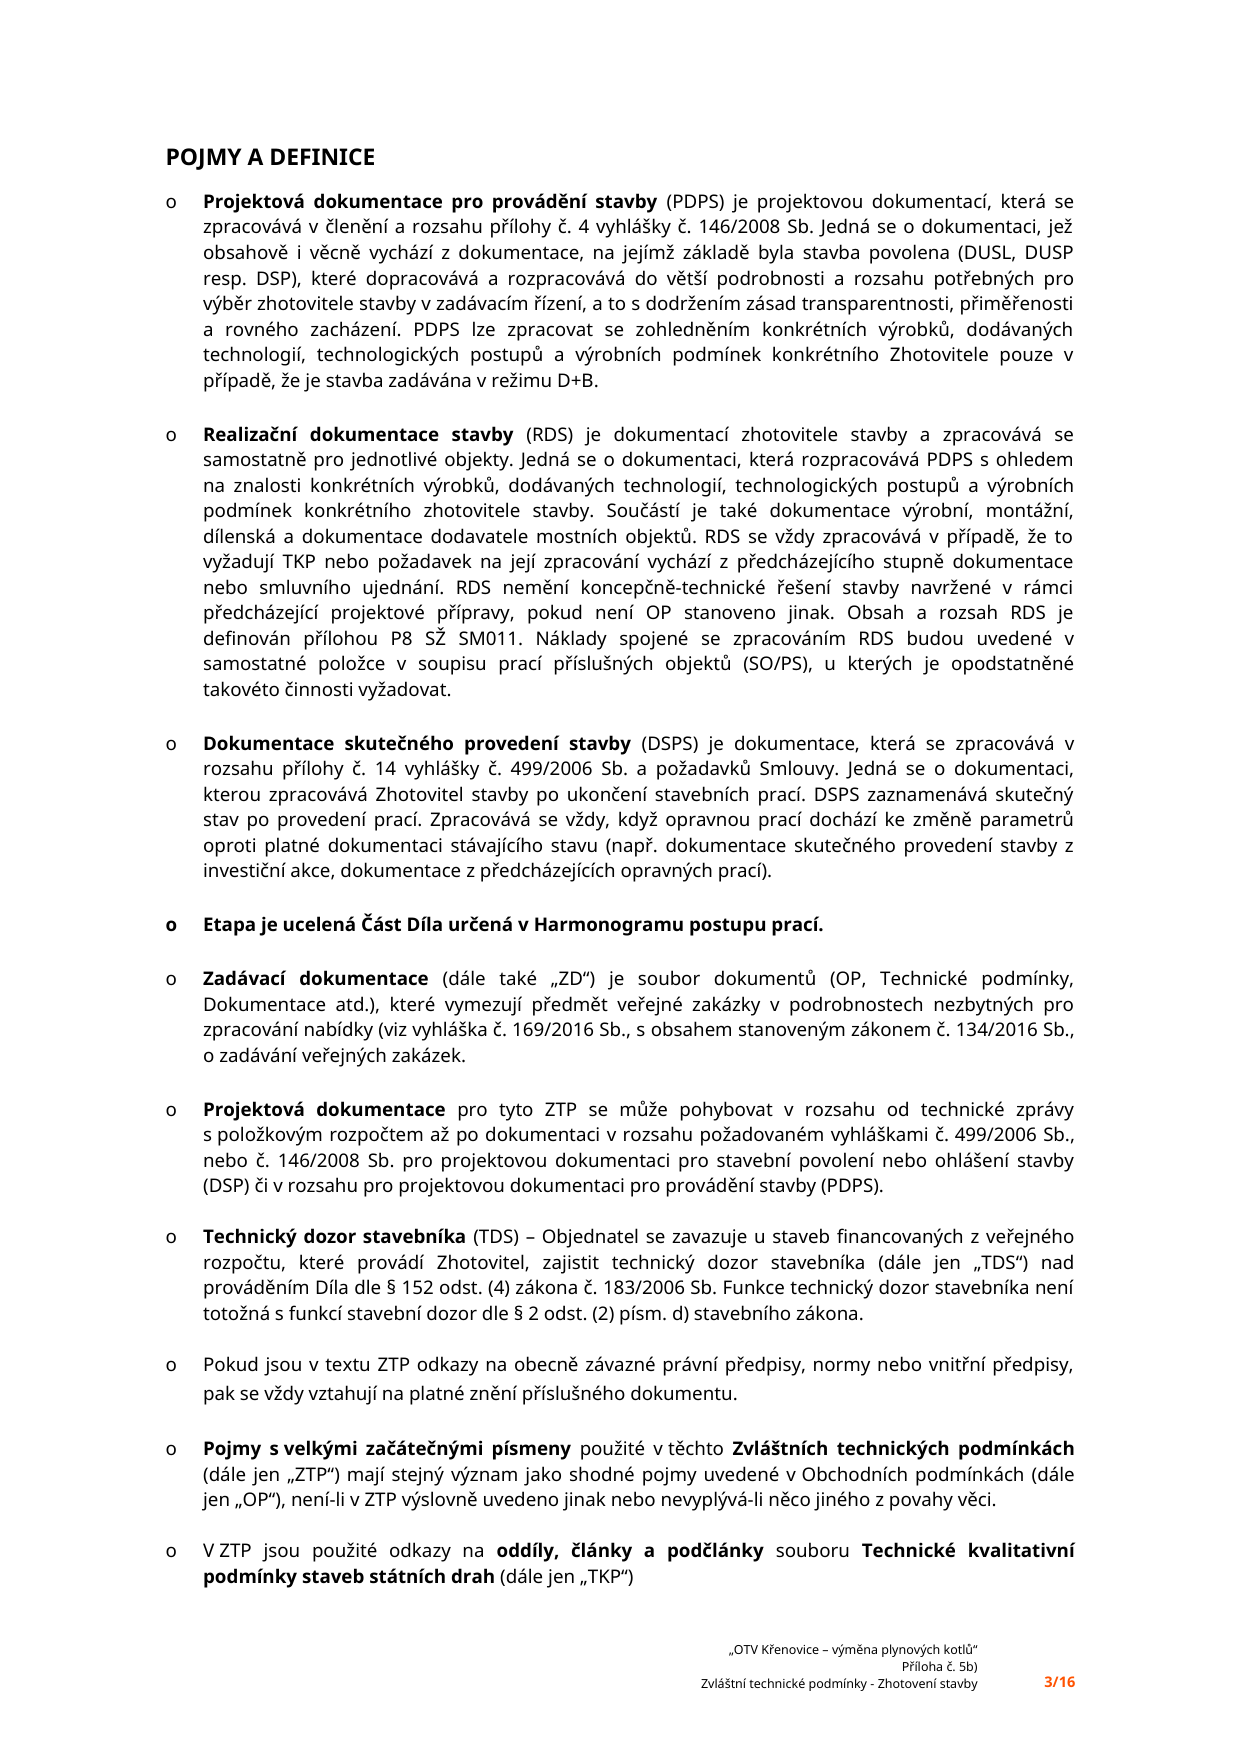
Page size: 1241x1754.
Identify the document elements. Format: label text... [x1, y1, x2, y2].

list Dokumentace skutečného provedení stavby (DSPS) je dokumentace, která se zpracovává v rozsahu přílohy č. 14 vyhlášky č. 499/2006 Sb. a požadavků Smlouvy. Jedná se o dokumentaci, kterou zpracovává Zhotovitel stavby po ukončení stavebních prací. DSPS zaznamenává skutečný stav po provedení prací. Zpracovává se vždy, když opravnou prací dochází ke změně parametrů oproti platné dokumentaci stávajícího stavu (např. dokumentace skutečného provedení stavby z investiční akce, dokumentace z předcházejících opravných prací). [165, 730, 1075, 883]
text Pojmy a definice [165, 141, 1075, 173]
list Pokud jsou v textu ZTP odkazy na obecně závazné právní předpisy, normy nebo vnitřní předpisy, pak se vždy vztahují na platné znění příslušného dokumentu. [165, 1351, 1075, 1406]
list Zadávací dokumentace (dále také „ZD“) je soubor dokumentů (OP, Technické podmínky, Dokumentace atd.), které vymezují předmět veřejné zakázky v podrobnostech nezbytných pro zpracování nabídky (viz vyhláška č. 169/2016 Sb., s obsahem stanoveným zákonem č. 134/2016 Sb., o zadávání veřejných zakázek. [165, 966, 1075, 1068]
list Projektová dokumentace pro provádění stavby (PDPS) je projektovou dokumentací, která se zpracovává v členění a rozsahu přílohy č. 4 vyhlášky č. 146/2008 Sb. Jedná se o dokumentaci, jež obsahově i věcně vychází z dokumentace, na jejímž základě byla stavba povolena (DUSL, DUSP resp. DSP), které dopracovává a rozpracovává do větší podrobnosti a rozsahu potřebných pro výběr zhotovitele stavby v zadávacím řízení, a to s dodržením zásad transparentnosti, přiměřenosti a rovného zacházení. PDPS lze zpracovat se zohledněním konkrétních výrobků, dodávaných technologií, technologických postupů a výrobních podmínek konkrétního Zhotovitele pouze v případě, že je stavba zadávána v režimu D+B. [165, 188, 1075, 392]
list V ZTP jsou použité odkazy na oddíly, články a podčlánky souboru Technické kvalitativní podmínky staveb státních drah (dále jen „TKP“) [165, 1537, 1075, 1588]
list Etapa je ucelená Část Díla určená v Harmonogramu postupu prací. [165, 912, 1075, 937]
list Projektová dokumentace pro tyto ZTP se může pohybovat v rozsahu od technické zprávy s položkovým rozpočtem až po dokumentaci v rozsahu požadovaném vyhláškami č. 499/2006 Sb., nebo č. 146/2008 Sb. pro projektovou dokumentaci pro stavební povolení nebo ohlášení stavby (DSP) či v rozsahu pro projektovou dokumentaci pro provádění stavby (PDPS). [165, 1096, 1075, 1198]
list Technický dozor stavebníka (TDS) – Objednatel se zavazuje u staveb financovaných z veřejného rozpočtu, které provádí Zhotovitel, zajistit technický dozor stavebníka (dále jen „TDS“) nad prováděním Díla dle § 152 odst. (4) zákona č. 183/2006 Sb. Funkce technický dozor stavebníka není totožná s funkcí stavební dozor dle § 2 odst. (2) písm. d) stavebního zákona. [165, 1224, 1075, 1326]
list Realizační dokumentace stavby (RDS) je dokumentací zhotovitele stavby a zpracovává se samostatně pro jednotlivé objekty. Jedná se o dokumentaci, která rozpracovává PDPS s ohledem na znalosti konkrétních výrobků, dodávaných technologií, technologických postupů a výrobních podmínek konkrétního zhotovitele stavby. Součástí je také dokumentace výrobní, montážní, dílenská a dokumentace dodavatele mostních objektů. RDS se vždy zpracovává v případě, že to vyžadují TKP nebo požadavek na její zpracování vychází z předcházejícího stupně dokumentace nebo smluvního ujednání. RDS nemění koncepčně-technické řešení stavby navržené v rámci předcházející projektové přípravy, pokud není OP stanoveno jinak. Obsah a rozsah RDS je definován přílohou P8 SŽ SM011. Náklady spojené se zpracováním RDS budou uvedené v samostatné položce v soupisu prací příslušných objektů (SO/PS), u kterých je opodstatněné takovéto činnosti vyžadovat. [165, 421, 1075, 702]
list Pojmy s velkými začátečnými písmeny použité v těchto Zvláštních technických podmínkách (dále jen „ZTP“) mají stejný význam jako shodné pojmy uvedené v Obchodních podmínkách (dále jen „OP“), není-li v ZTP výslovně uvedeno jinak nebo nevyplývá-li něco jiného z povahy věci. [165, 1435, 1075, 1512]
